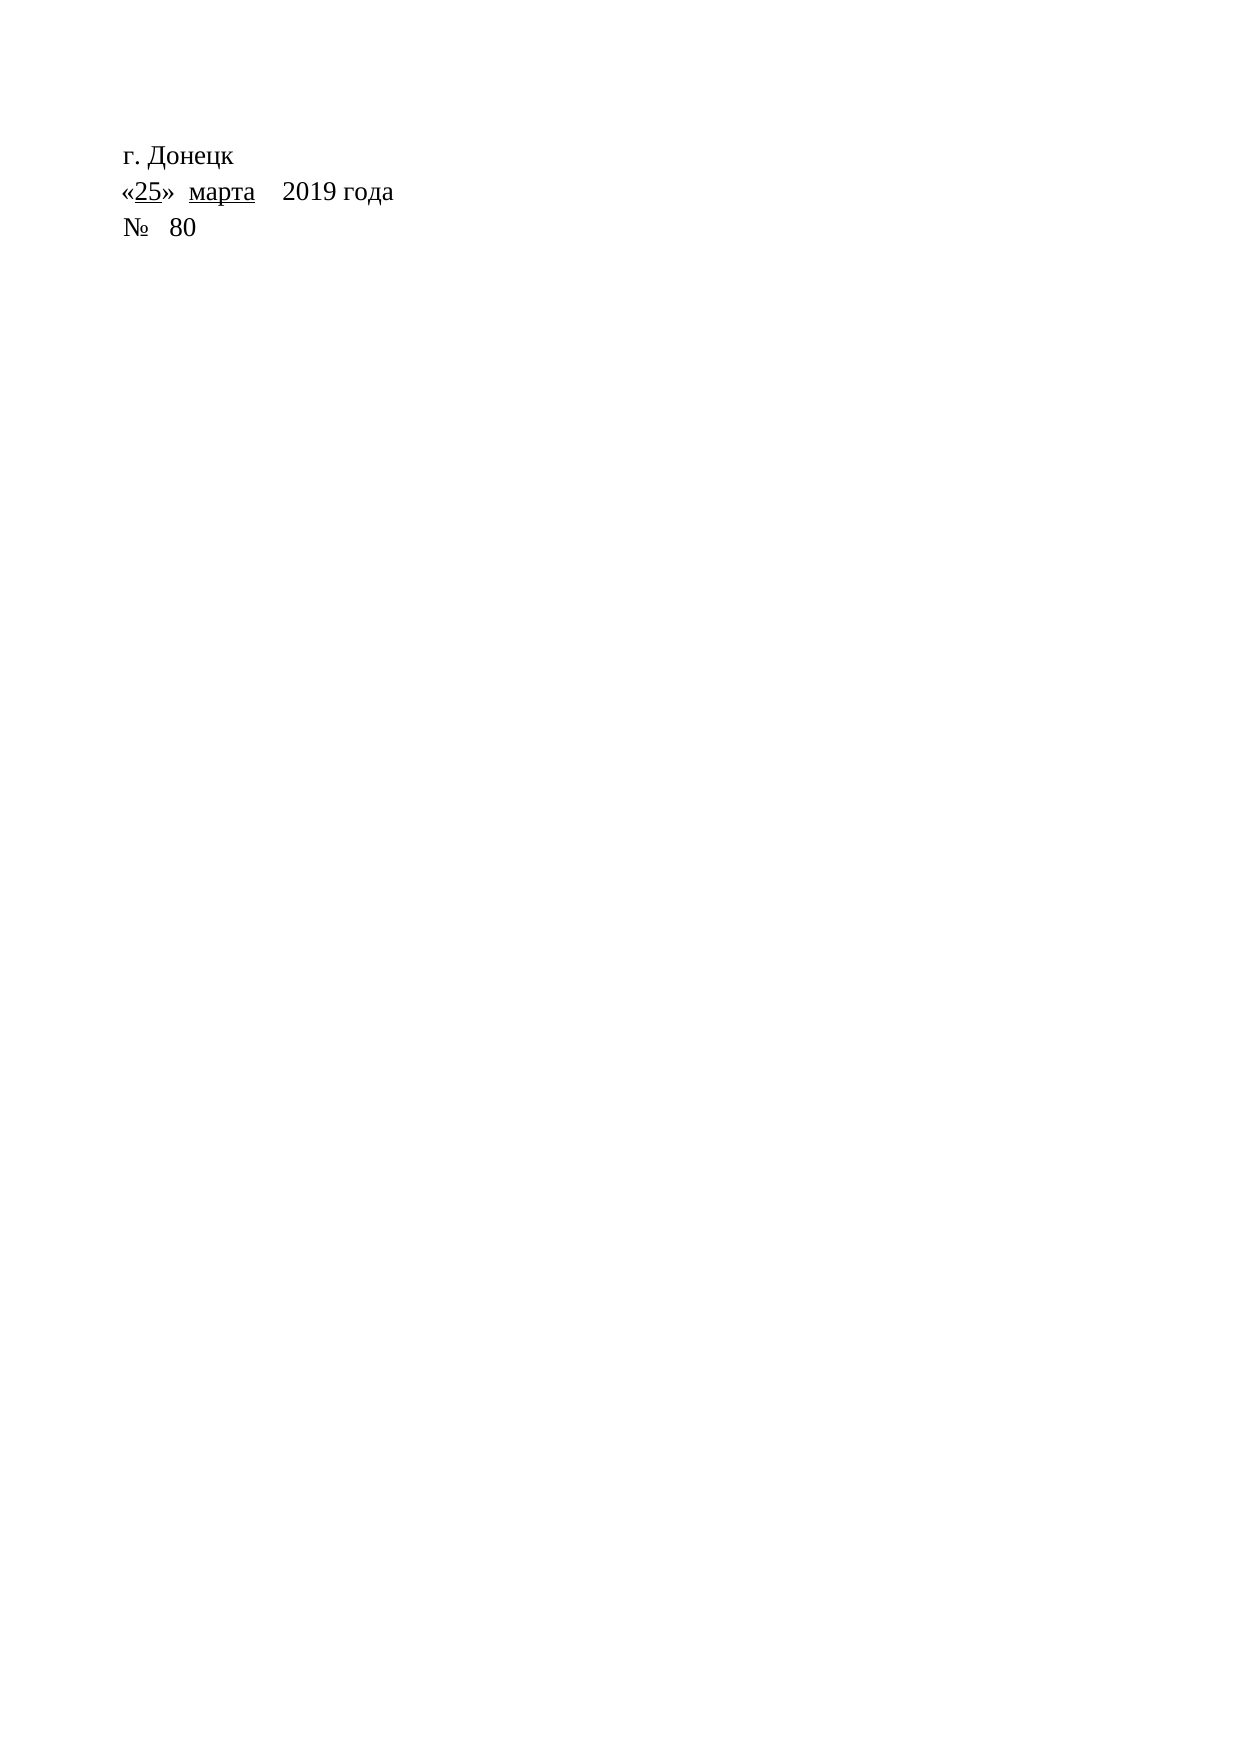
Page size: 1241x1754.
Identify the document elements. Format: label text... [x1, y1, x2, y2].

text № 80 [123, 211, 1127, 242]
text «25» марта 2019 года [121, 175, 1127, 206]
text г. Донецк [123, 139, 1127, 170]
